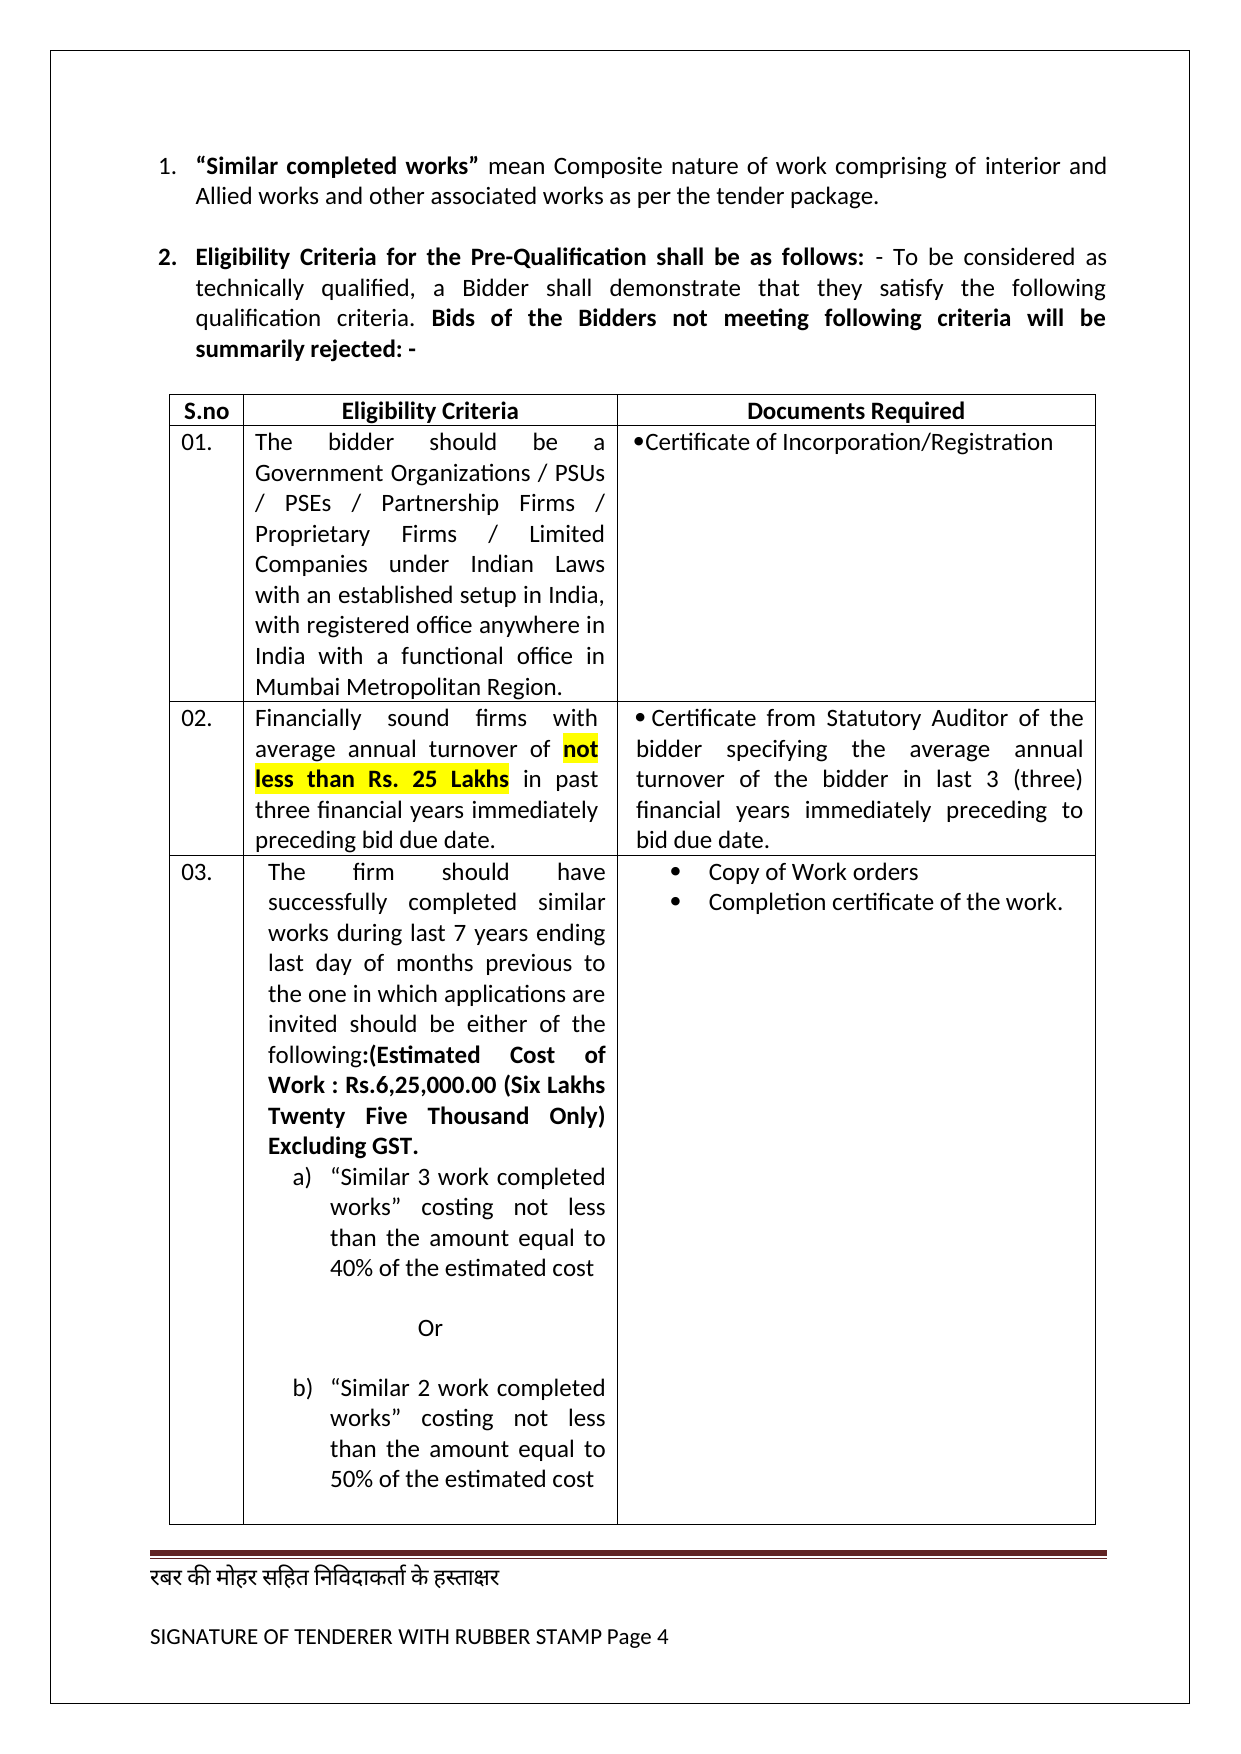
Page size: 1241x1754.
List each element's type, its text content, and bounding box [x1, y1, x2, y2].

table_header Documents Required [618, 395, 1095, 425]
table_cell The bidder should be a Government Organizations / PSUs / PSEs / Partnership Firms / Proprietary Firms / Limited Companies under Indian Laws with an established setup in India, with registered office anywhere in India with a functional office in Mumbai Metropolitan Region. [244, 426, 617, 701]
table_cell Certificate from Statutory Auditor of the bidder specifying the average annual turnover of the bidder in last 3 (three) financial years immediately preceding to bid due date. [618, 702, 1095, 855]
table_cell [244, 856, 617, 1524]
table_cell 03. [170, 856, 243, 1524]
table_cell 02. [170, 702, 243, 855]
table_header Eligibility Criteria [244, 395, 617, 425]
table_cell 01. [170, 426, 243, 701]
table_cell Certificate of Incorporation/Registration [618, 426, 1095, 701]
list Eligibility Criteria for the Pre-Qualification shall be as follows: - To be considered as technically qualified, a Bidder shall demonstrate that they satisfy the following qualification criteria. Bids of the Bidders not meeting following criteria will be summarily rejected: - [158, 242, 1107, 364]
table_header S.no [170, 395, 243, 425]
list “Similar completed works” mean Composite nature of work comprising of interior and Allied works and other associated works as per the tender package. [158, 150, 1107, 211]
table_cell Financially sound firms with average annual turnover of not less than Rs. 25 Lakhs in past three financial years immediately preceding bid due date. [244, 702, 617, 855]
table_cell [618, 856, 1095, 1524]
